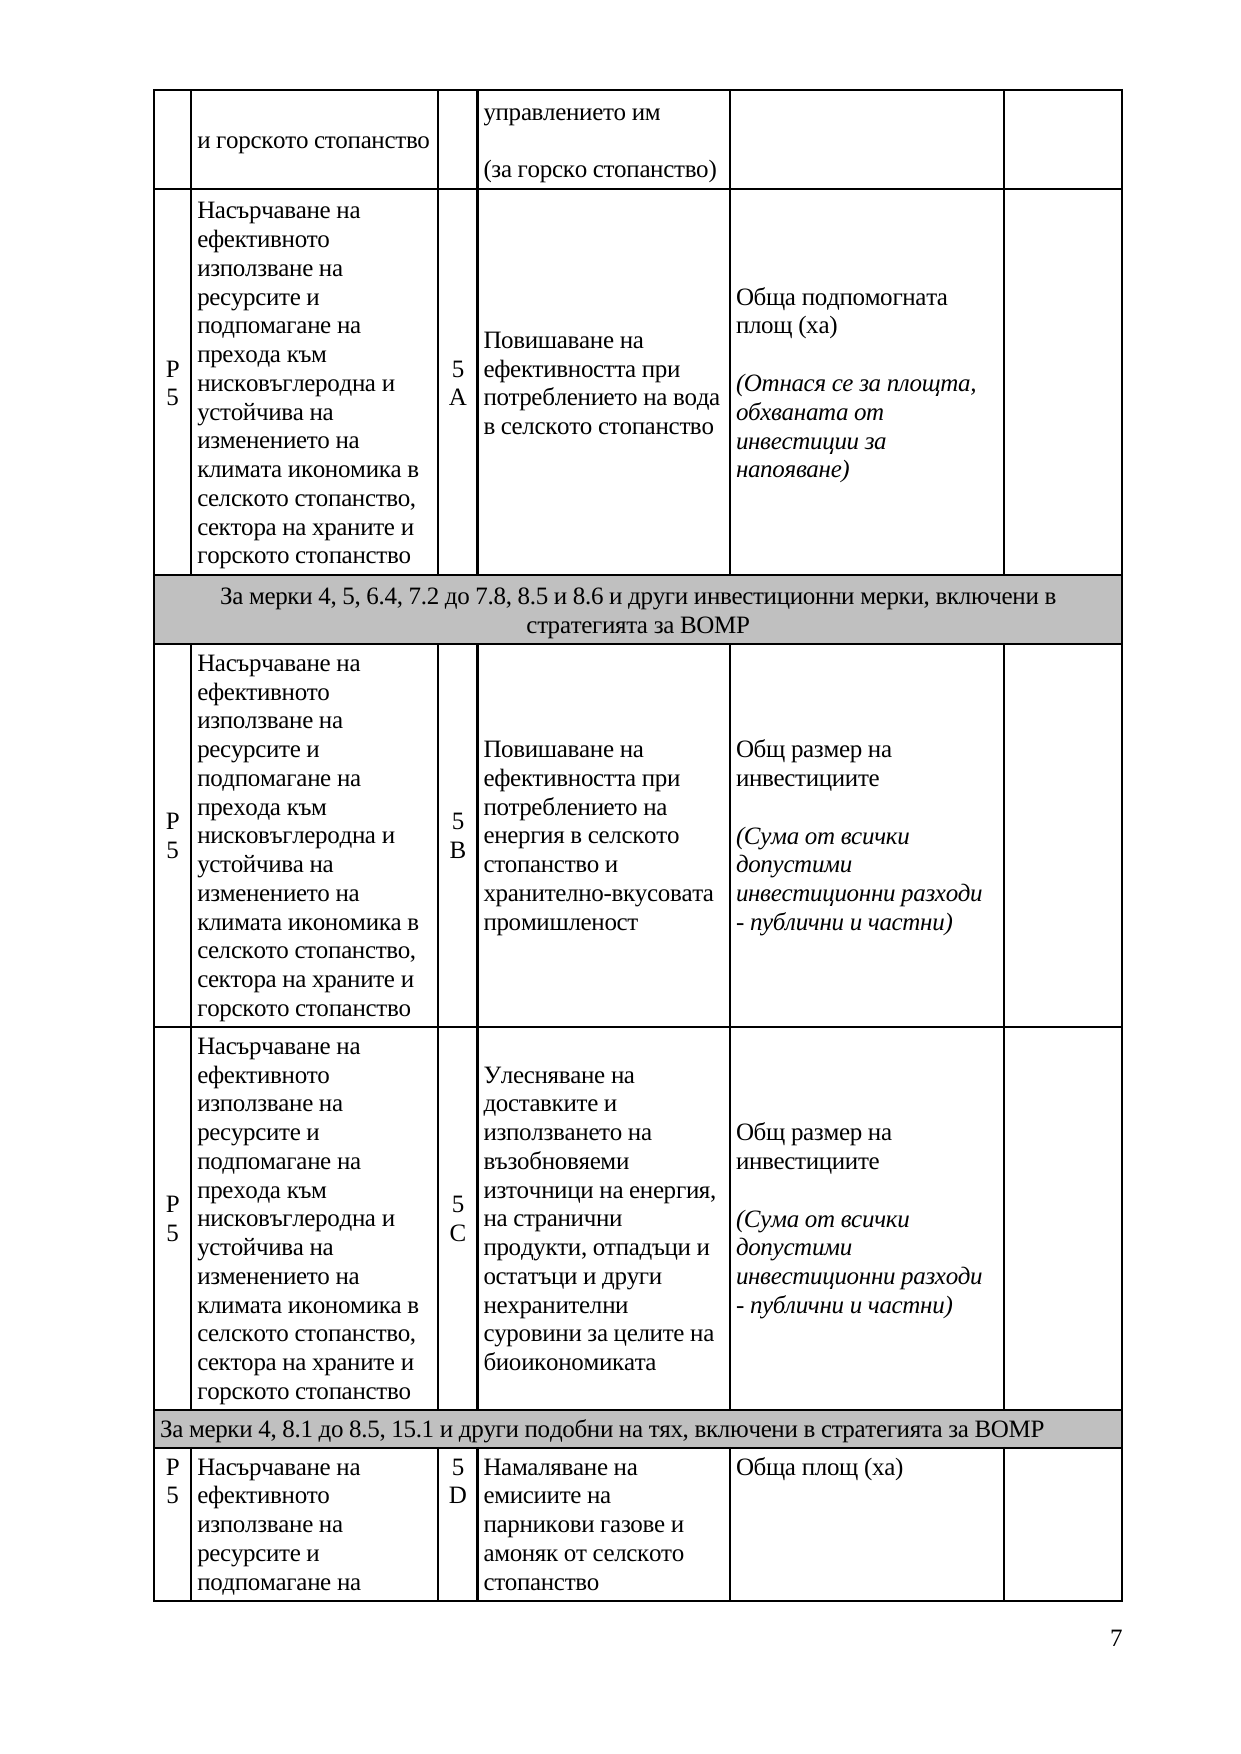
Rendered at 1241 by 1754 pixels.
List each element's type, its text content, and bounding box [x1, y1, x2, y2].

table_cell P5 [155, 1449, 190, 1600]
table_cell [192, 91, 437, 187]
table_cell Повишаване на ефективността при потреблението на енергия в селското стопанство и хранително-вкусовата промишленост [479, 645, 729, 1026]
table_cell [192, 1449, 437, 1600]
table_cell [1005, 1028, 1121, 1409]
table_cell P5 [155, 1028, 190, 1409]
table_cell Обща площ (ха) [731, 1449, 1003, 1600]
table_cell Общ размер на инвестициите (Сума от всички допустими инвестиционни разходи - публични и частни) [731, 645, 1003, 1026]
table_cell 5A [439, 190, 476, 573]
table_cell 5B [439, 645, 476, 1026]
table_cell Улесняване на доставките и използването на възобновяеми източници на енергия, на странични продукти, отпадъци и остатъци и други нехранителни суровини за целите на биоикономиката [479, 1028, 729, 1409]
table_cell За мерки 4, 8.1 до 8.5, 15.1 и други подобни на тях, включени в стратегията за ВОМР [155, 1411, 1121, 1447]
table_cell P5 [155, 645, 190, 1026]
table_cell Общ размер на инвестициите (Сума от всички допустими инвестиционни разходи - публични и частни) [731, 1028, 1003, 1409]
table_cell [479, 1449, 729, 1600]
table_cell Обща подпомогната площ (ха) (Отнася се за площта, обхваната от инвестиции за напояване) [731, 190, 1003, 573]
table_cell [1005, 645, 1121, 1026]
table_cell За мерки 4, 5, 6.4, 7.2 до 7.8, 8.5 и 8.6 и други инвестиционни мерки, включени в стратегията за ВОМР [155, 576, 1121, 643]
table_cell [479, 91, 729, 187]
table_cell [1005, 91, 1121, 187]
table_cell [731, 91, 1003, 187]
table_cell P5 [155, 190, 190, 573]
table_cell Повишаване на ефективността при потреблението на вода в селското стопанство [479, 190, 729, 573]
table_cell [1005, 1449, 1121, 1600]
table_cell 5D [439, 1449, 476, 1600]
table_cell 4C [439, 91, 476, 187]
table_cell [1005, 190, 1121, 573]
table_cell P4 [155, 91, 190, 187]
table_cell 5C [439, 1028, 476, 1409]
